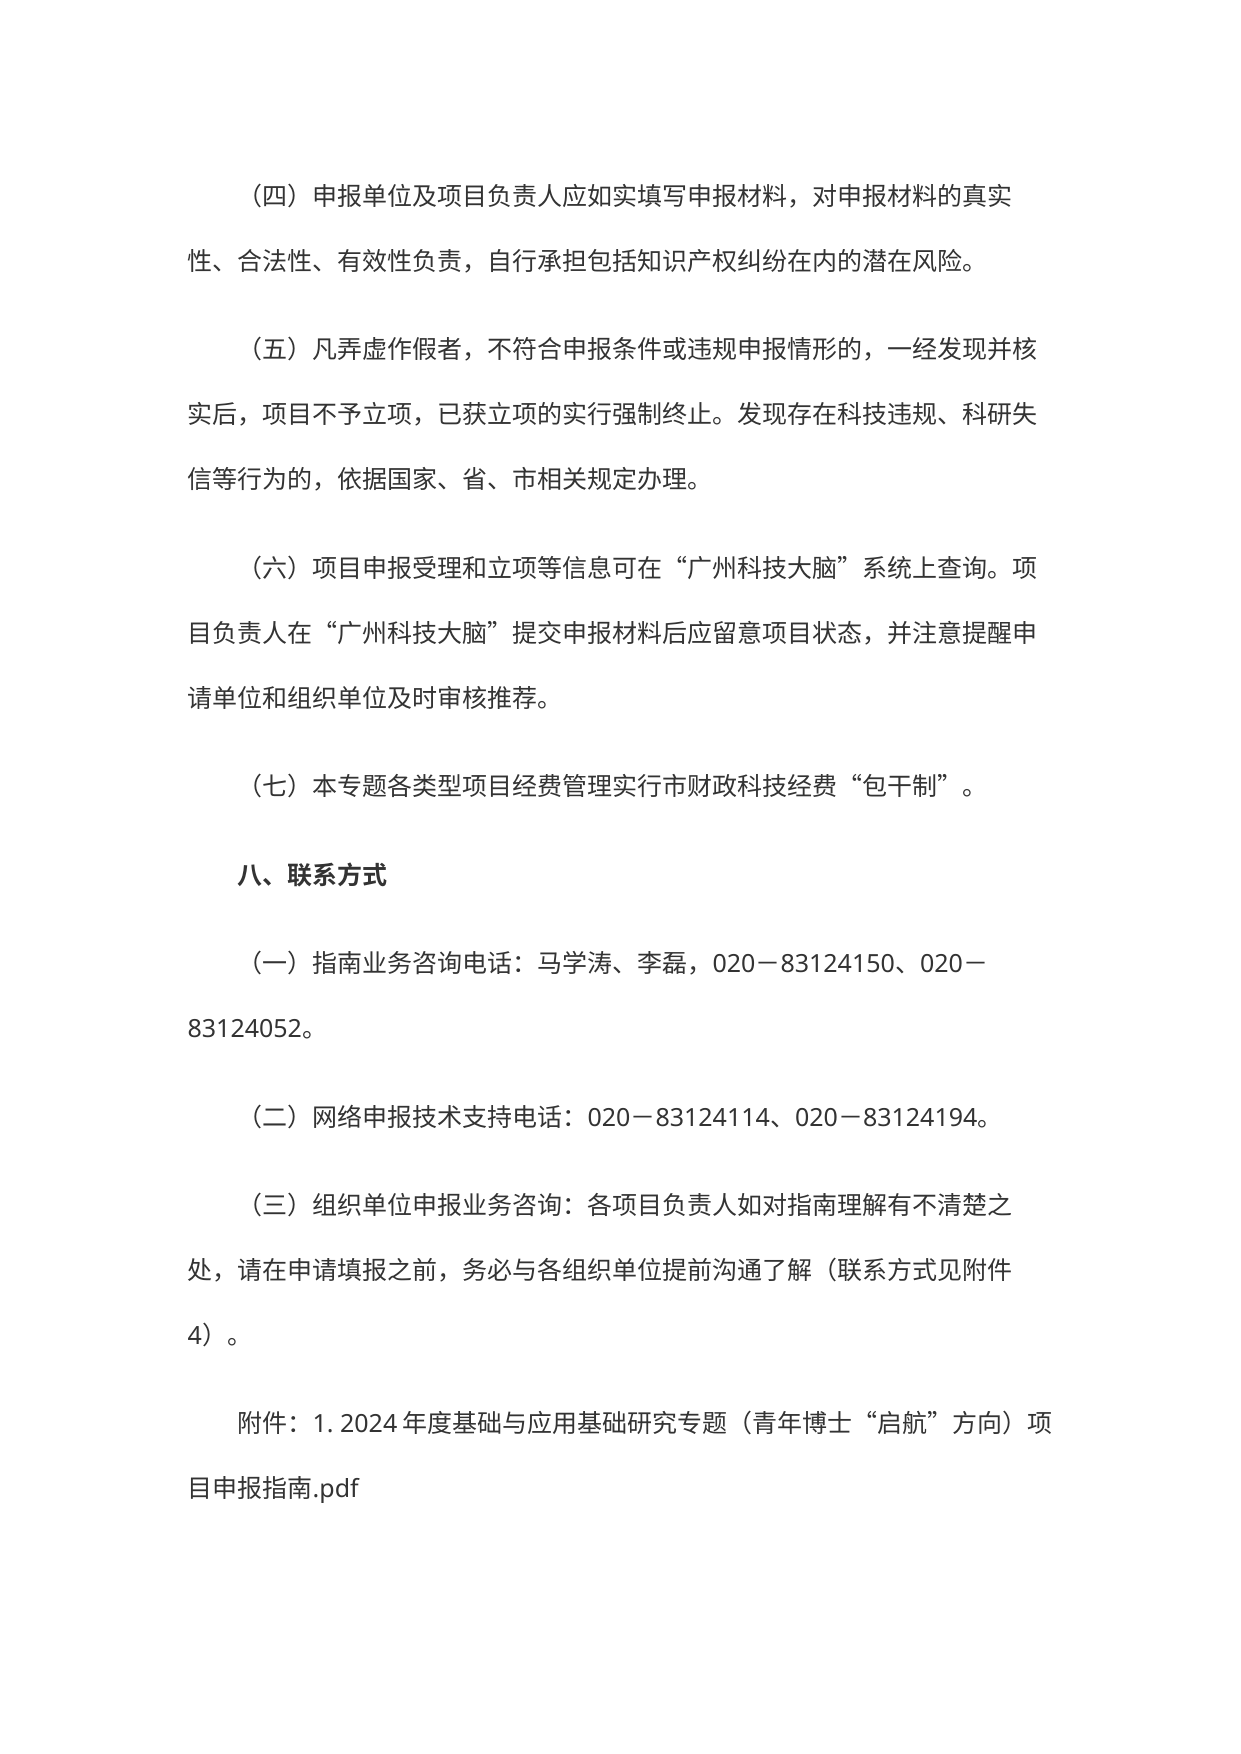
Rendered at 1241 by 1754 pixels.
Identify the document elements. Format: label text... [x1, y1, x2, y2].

text 附件：1. 2024年度基础与应用基础研究专题（青年博士“启航”方向）项目申报指南.pdf [187, 1389, 1053, 1519]
text （一）指南业务咨询电话：马学涛、李磊，020－83124150、020－83124052。 [187, 929, 1053, 1059]
text （二）网络申报技术支持电话：020－83124114、020－83124194。 [187, 1083, 1053, 1148]
text （三）组织单位申报业务咨询：各项目负责人如对指南理解有不清楚之处，请在申请填报之前，务必与各组织单位提前沟通了解（联系方式见附件4）。 [187, 1171, 1053, 1366]
text 八、联系方式 [187, 841, 1053, 906]
text （七）本专题各类型项目经费管理实行市财政科技经费“包干制”。 [187, 752, 1053, 817]
text （五）凡弄虚作假者，不符合申报条件或违规申报情形的，一经发现并核实后，项目不予立项，已获立项的实行强制终止。发现存在科技违规、科研失信等行为的，依据国家、省、市相关规定办理。 [187, 315, 1053, 510]
text （四）申报单位及项目负责人应如实填写申报材料，对申报材料的真实性、合法性、有效性负责，自行承担包括知识产权纠纷在内的潜在风险。 [187, 162, 1053, 292]
text （六）项目申报受理和立项等信息可在“广州科技大脑”系统上查询。项目负责人在“广州科技大脑”提交申报材料后应留意项目状态，并注意提醒申请单位和组织单位及时审核推荐。 [187, 534, 1053, 729]
